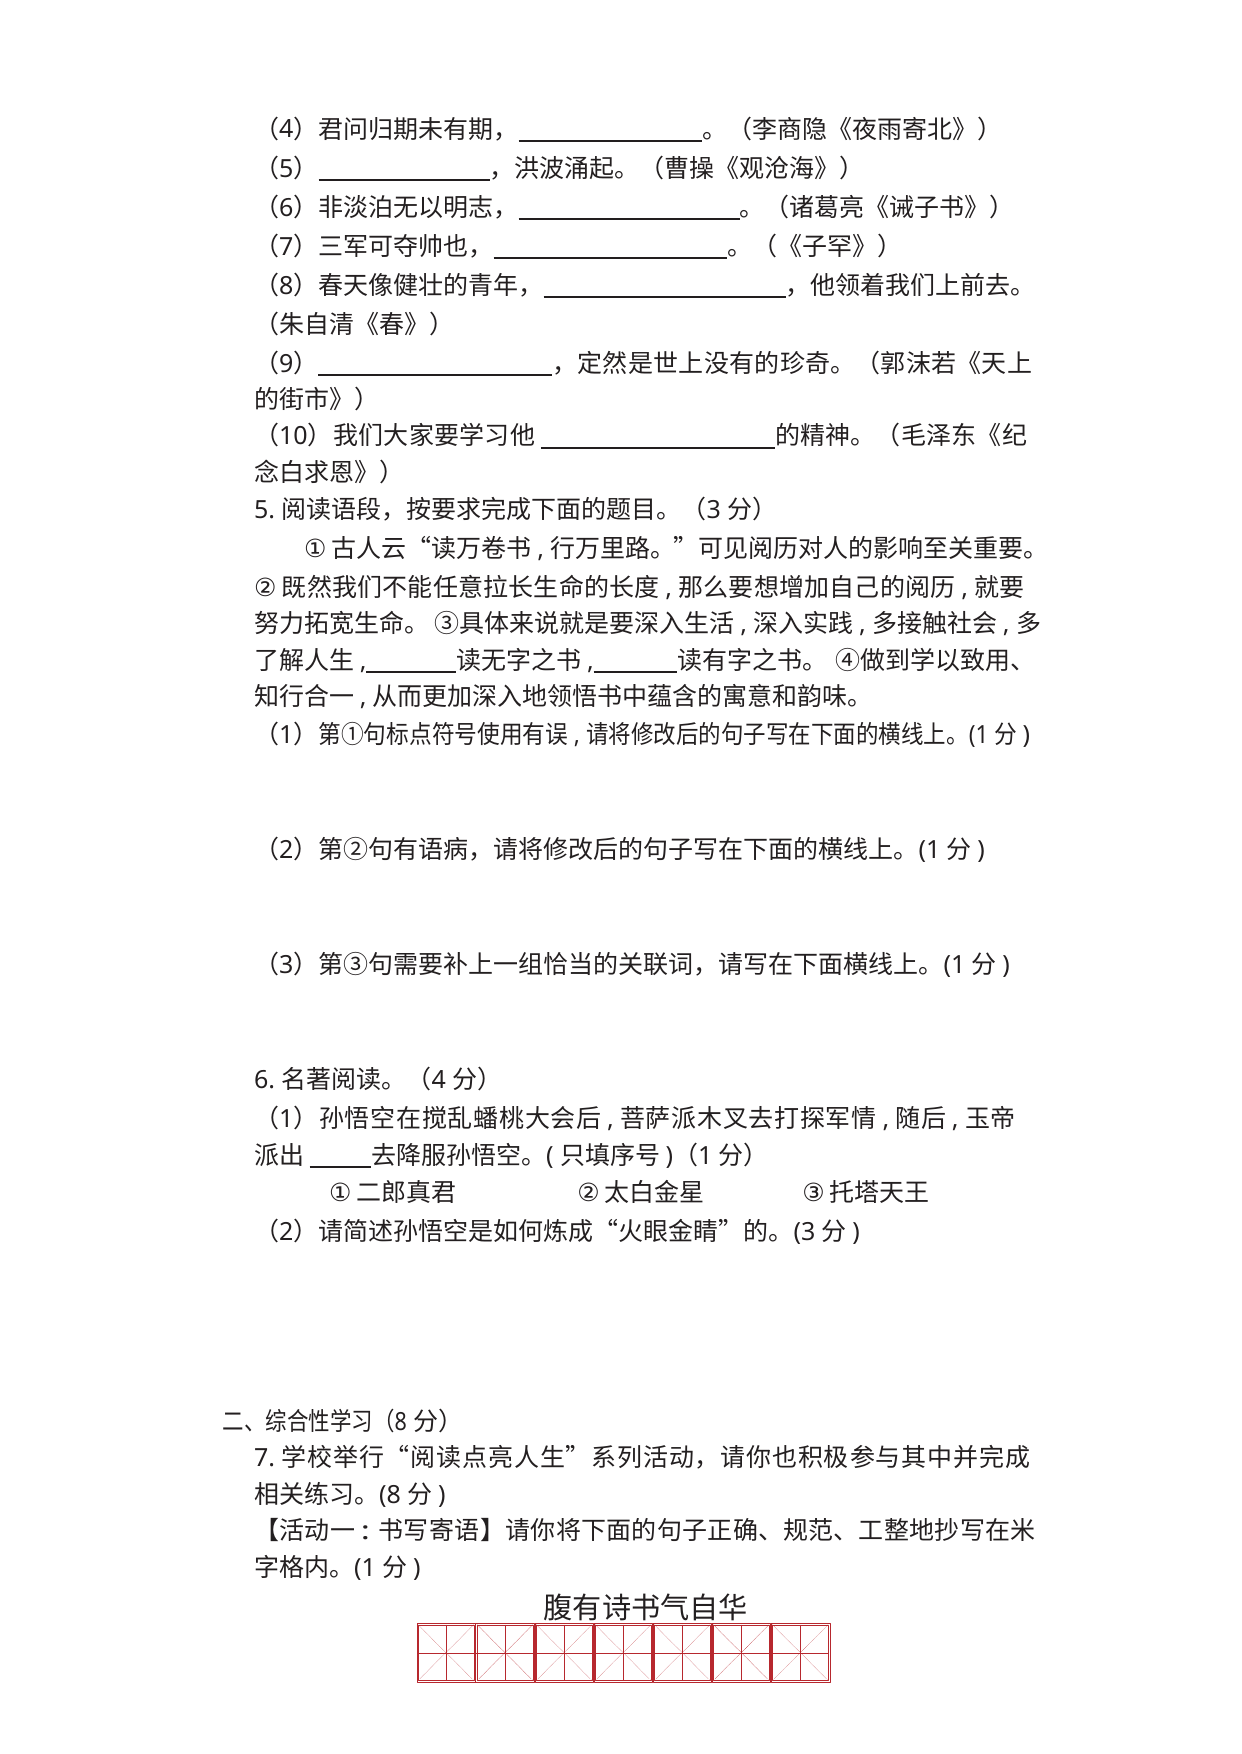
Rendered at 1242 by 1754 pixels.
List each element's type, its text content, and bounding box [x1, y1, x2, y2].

text （2）请简述孙悟空是如何炼成“火眼金睛”的。(3 分 ) [254, 1209, 1069, 1248]
text （4）君问归期未有期， 。（李商隐《夜雨寄北》） [254, 106, 1069, 145]
text （1）孙悟空在搅乱蟠桃大会后 , 菩萨派木叉去打探军情 , 随后 , 玉帝 派出 去降服孙悟空。( 只填序号 )（1 分） [254, 1099, 1043, 1171]
text 字格内。(1 分 ) [254, 1547, 1069, 1584]
text （5） ，洪波涌起。（曹操《观沧海》） [254, 145, 1069, 184]
text （2）第②句有语病，请将修改后的句子写在下面的横线上。(1 分 ) [254, 827, 1069, 866]
text （9） ，定然是世上没有的珍奇。（郭沫若《天上 的街市》） [254, 343, 1043, 416]
text （6）非淡泊无以明志， 。（诸葛亮《诫子书》） [254, 184, 1069, 223]
text 【活动一 : 书写寄语】请你将下面的句子正确、规范、工整地抄写在米 [254, 1510, 1069, 1547]
text （10）我们大家要学习他 的精神。（毛泽东《纪 念白求恩》） [254, 416, 1043, 488]
text 腹有诗书气自华 [537, 1584, 754, 1628]
text 5. 阅读语段，按要求完成下面的题目。（3 分） [254, 488, 1069, 526]
text 7. 学校举行“阅读点亮人生”系列活动，请你也积极参与其中并完成 相关练习。(8 分 ) [254, 1438, 1043, 1510]
text ②既然我们不能任意拉长生命的长度 , 那么要想增加自己的阅历 , 就要 努力拓宽生命。 ③具体来说就是要深入生活 , 深入实践 , 多接触社会 , 多了解人生 , 读无字之书 , 读有字之书。 ④做到学以致用、 知行合一 , 从而更加深入地领悟书中蕴含的寓意和韵味。 [254, 568, 1055, 713]
text （7）三军可夺帅也， 。（《子罕》） [254, 223, 1069, 262]
text （朱自清《春》） [254, 302, 1069, 341]
text 6. 名著阅读。（4 分） [254, 1057, 1069, 1096]
text （3）第③句需要补上一组恰当的关联词，请写在下面横线上。(1 分 ) [254, 942, 1069, 981]
text ①古人云“读万卷书 , 行万里路。”可见阅历对人的影响至关重要。 [304, 526, 1069, 565]
text （1）第①句标点符号使用有误 , 请将修改后的句子写在下面的横线上。(1 分 ) [254, 713, 1069, 750]
text ①二郎真君 ②太白金星 ③托塔天王 [329, 1171, 1069, 1209]
text （8）春天像健壮的青年， ，他领着我们上前去。 [254, 262, 1069, 302]
text 二、综合性学习（8 分） [203, 1401, 483, 1438]
